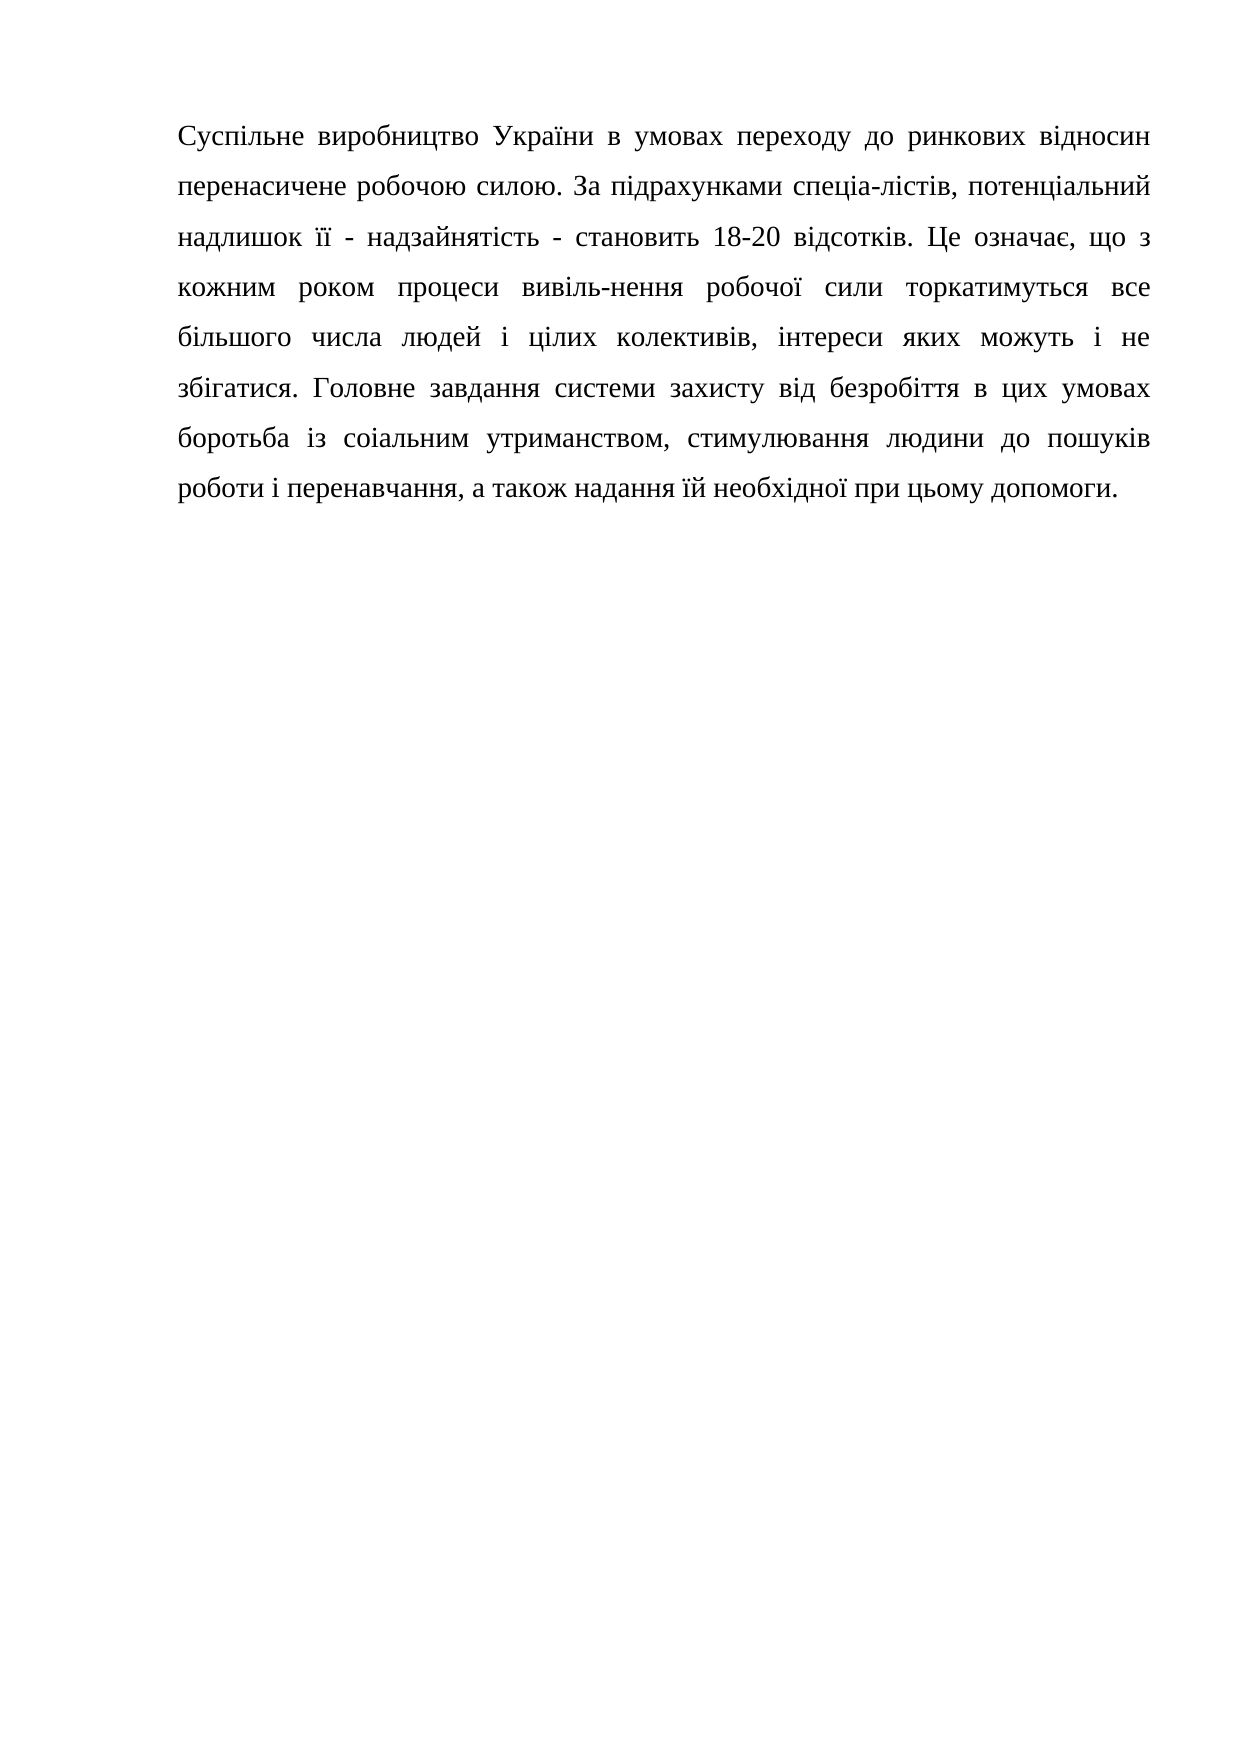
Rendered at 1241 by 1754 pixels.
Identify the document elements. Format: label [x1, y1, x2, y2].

text [177, 118, 1152, 504]
